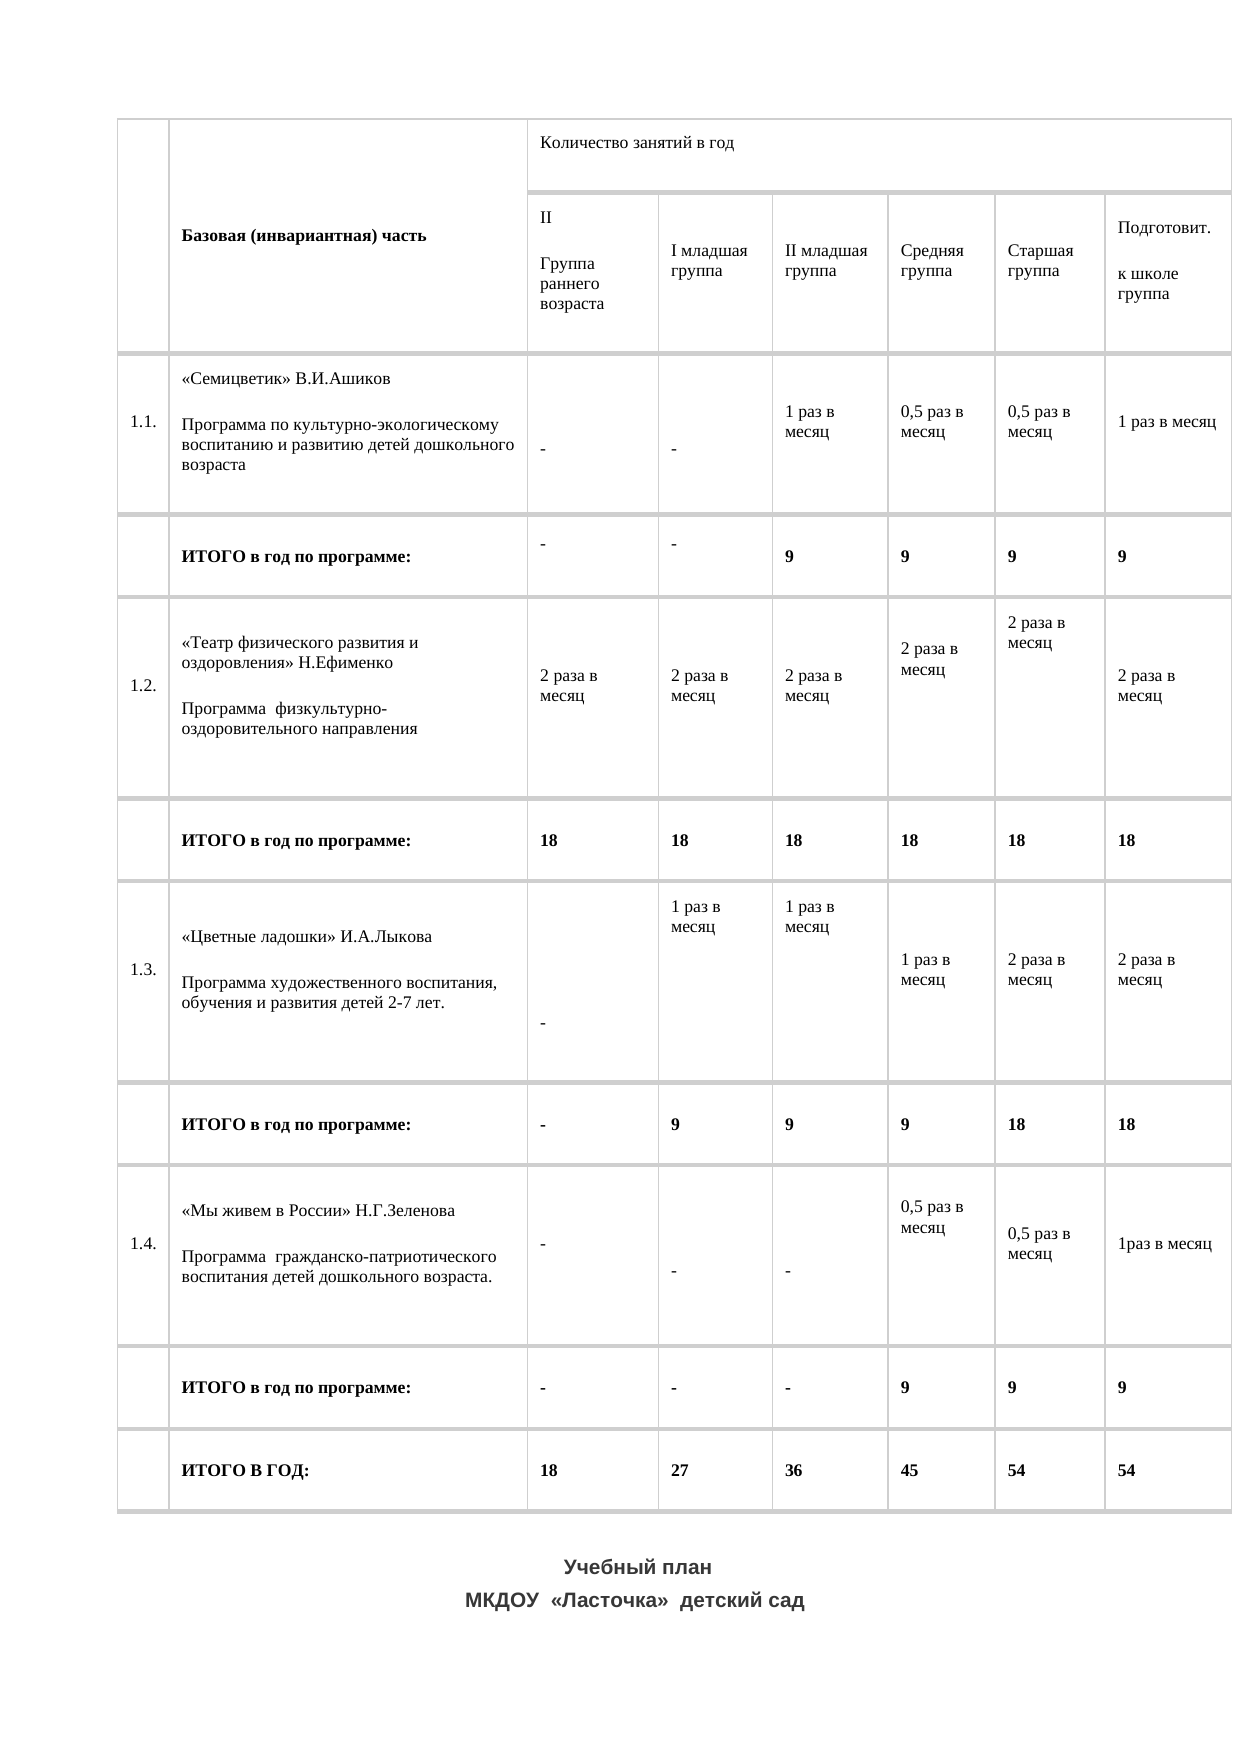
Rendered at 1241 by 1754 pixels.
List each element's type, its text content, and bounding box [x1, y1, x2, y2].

table_cell 1.2. [118, 599, 168, 796]
table_cell - [528, 1085, 658, 1163]
table_cell [118, 1085, 168, 1163]
table_cell ИТОГО в год по программе: [170, 1348, 527, 1426]
table_cell - [528, 356, 658, 512]
table_cell - [773, 1348, 887, 1426]
table_cell 54 [996, 1431, 1104, 1509]
table_header Количество занятий в год [528, 120, 1231, 190]
table_cell 0,5 раз в месяц [996, 356, 1104, 512]
table_cell 9 [996, 517, 1104, 594]
table_cell 18 [1106, 801, 1231, 879]
table_cell [118, 517, 168, 594]
text МКДОУ «Ласточка» детский сад [118, 1579, 1152, 1611]
table_cell 18 [528, 1431, 658, 1509]
table_cell 9 [1106, 517, 1231, 594]
table_cell - [528, 517, 658, 594]
table_cell 1 раз в месяц [1106, 356, 1231, 512]
text Учебный план [118, 1546, 1152, 1579]
table_cell 9 [773, 1085, 887, 1163]
table_cell 1.1. [118, 356, 168, 512]
table_cell 9 [996, 1348, 1104, 1426]
table_cell 1.4. [118, 1167, 168, 1344]
table_cell 18 [1106, 1085, 1231, 1163]
table_cell 2 раза в месяц [773, 599, 887, 796]
table_header Базовая (инвариантная) часть [170, 120, 527, 351]
table_cell 0,5 раз в месяц [889, 356, 994, 512]
table_cell 18 [996, 801, 1104, 879]
table_cell 2 раза в месяц [659, 599, 772, 796]
table_cell II младшая группа [773, 195, 887, 351]
table_cell [118, 801, 168, 879]
table_cell 2 раза в месяц [528, 599, 658, 796]
table_cell 1.3. [118, 883, 168, 1080]
table_cell 9 [659, 1085, 772, 1163]
table_cell 18 [528, 801, 658, 879]
table_cell - [528, 1167, 658, 1344]
table_cell 45 [889, 1431, 994, 1509]
table_cell 36 [773, 1431, 887, 1509]
table_cell Старшая группа [996, 195, 1104, 351]
table_cell 18 [889, 801, 994, 879]
table_cell «Цветные ладошки» И.А.Лыкова Программа художественного воспитания, обучения и развития детей 2-7 лет. [170, 883, 527, 1080]
table_cell I младшая группа [659, 195, 772, 351]
table_cell 1 раз в месяц [889, 883, 994, 1080]
table_cell Средняя группа [889, 195, 994, 351]
table_cell 1 раз в месяц [773, 356, 887, 512]
table_cell 2 раза в месяц [996, 599, 1104, 796]
table_cell - [528, 883, 658, 1080]
table_cell 1 раз в месяц [773, 883, 887, 1080]
table_cell «Театр физического развития и оздоровления» Н.Ефименко Программа физкультурно-оздоровительного направления [170, 599, 527, 796]
table_cell 9 [773, 517, 887, 594]
table_cell - [773, 1167, 887, 1344]
table_cell 2 раза в месяц [1106, 599, 1231, 796]
table_cell 18 [659, 801, 772, 879]
table_cell II Группа раннего возраста [528, 195, 658, 351]
table_cell 9 [889, 1348, 994, 1426]
table_cell 2 раза в месяц [1106, 883, 1231, 1080]
table_cell 18 [996, 1085, 1104, 1163]
table_cell - [659, 356, 772, 512]
table_cell Подготовит. к школе группа [1106, 195, 1231, 351]
table_cell ИТОГО в год по программе: [170, 517, 527, 594]
table_cell «Семицветик» В.И.Ашиков Программа по культурно-экологическому воспитанию и развитию детей дошкольного возраста [170, 356, 527, 512]
table_cell 9 [1106, 1348, 1231, 1426]
table_cell 1 раз в месяц [659, 883, 772, 1080]
table_cell 1раз в месяц [1106, 1167, 1231, 1344]
table_cell «Мы живем в России» Н.Г.Зеленова Программа гражданско-патриотического воспитания детей дошкольного возраста. [170, 1167, 527, 1344]
table_cell [118, 1348, 168, 1426]
table_cell - [659, 517, 772, 594]
table_cell 9 [889, 1085, 994, 1163]
table_header [118, 120, 168, 351]
table_cell 2 раза в месяц [996, 883, 1104, 1080]
table_cell 54 [1106, 1431, 1231, 1509]
table_cell - [659, 1348, 772, 1426]
table_cell 2 раза в месяц [889, 599, 994, 796]
table_cell ИТОГО В ГОД: [170, 1431, 527, 1509]
table_cell 27 [659, 1431, 772, 1509]
table_cell 0,5 раз в месяц [889, 1167, 994, 1344]
table_cell 9 [889, 517, 994, 594]
table_cell 0,5 раз в месяц [996, 1167, 1104, 1344]
table_cell 18 [773, 801, 887, 879]
table_cell ИТОГО в год по программе: [170, 1085, 527, 1163]
table_cell [118, 1431, 168, 1509]
table_cell ИТОГО в год по программе: [170, 801, 527, 879]
table_cell - [528, 1348, 658, 1426]
table_cell - [659, 1167, 772, 1344]
